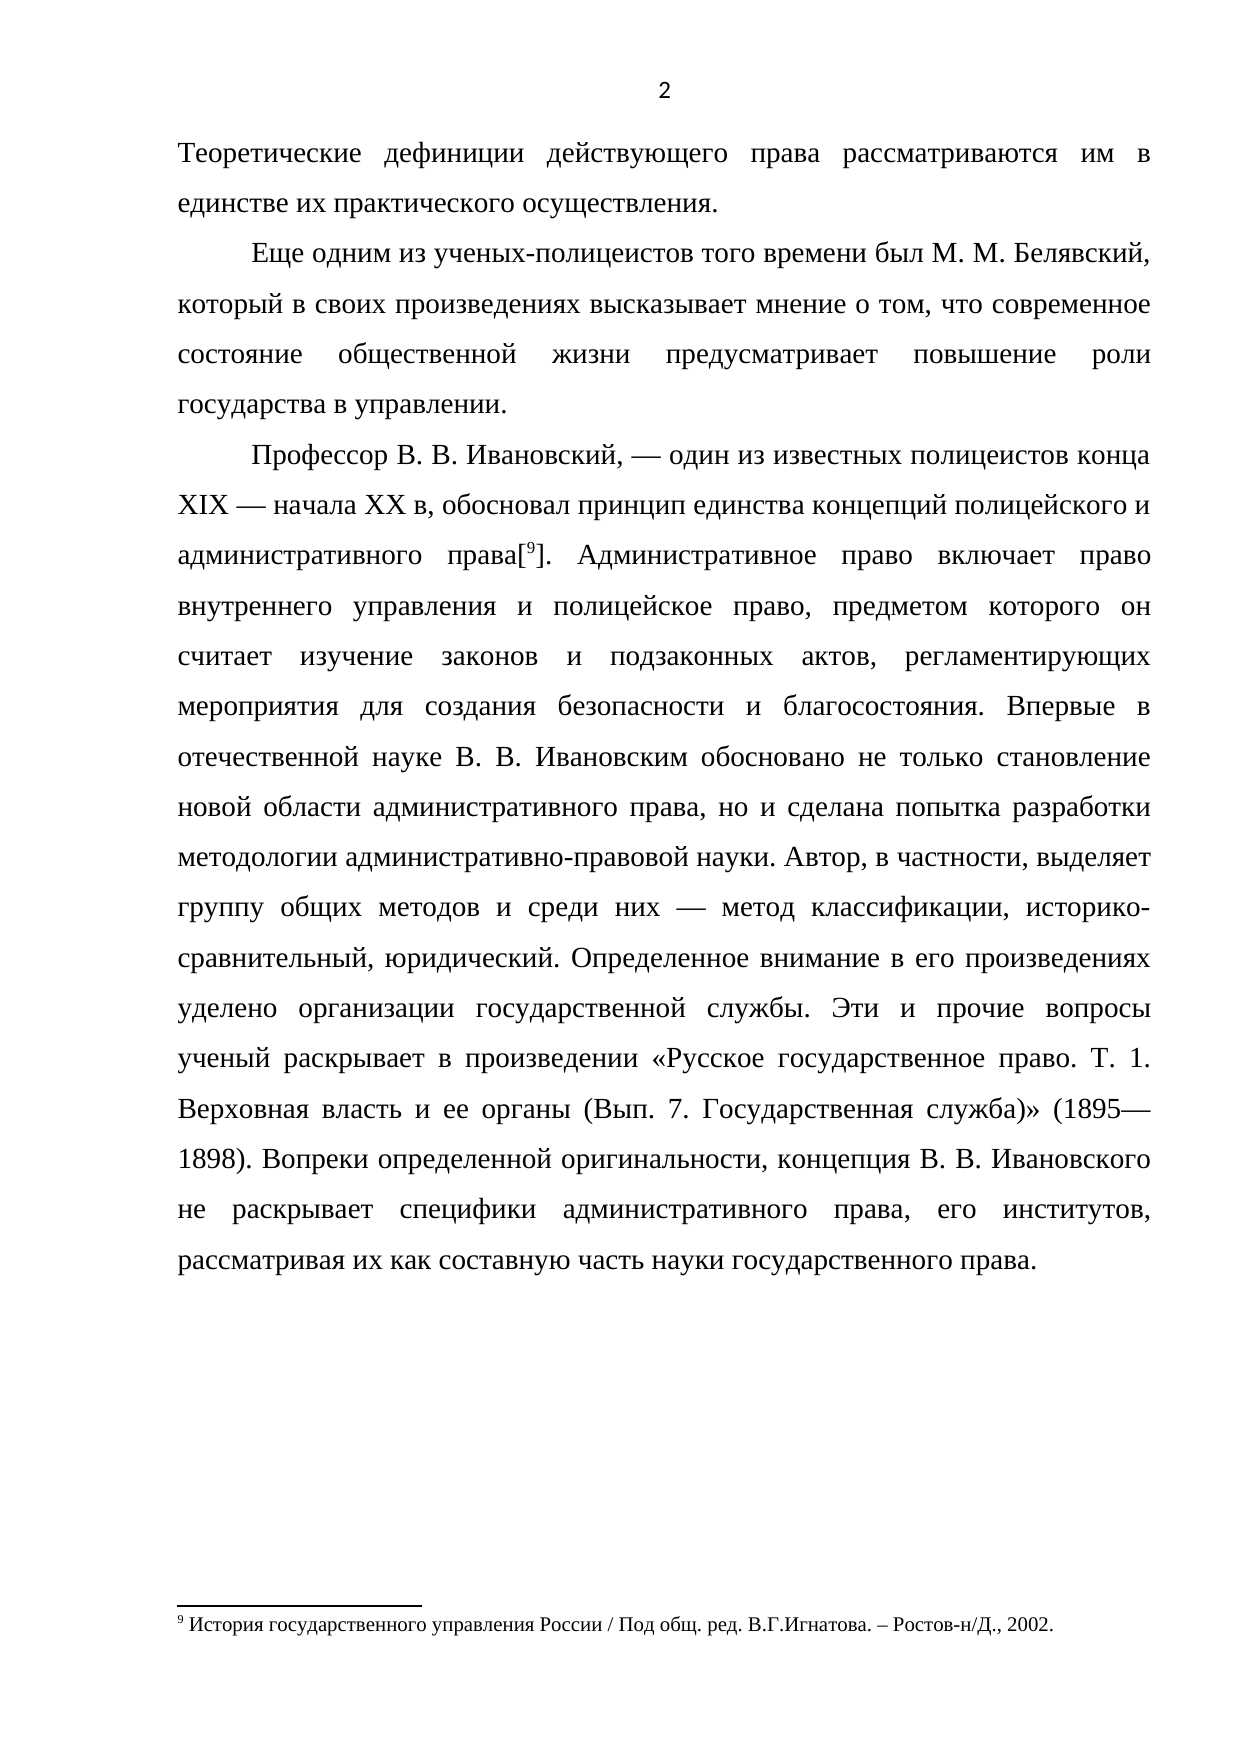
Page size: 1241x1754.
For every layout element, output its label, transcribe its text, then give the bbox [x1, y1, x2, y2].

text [177, 135, 1152, 219]
text Еще одним из ученых-полицеистов того времени был М. М. Белявский, который в своих произведениях высказывает мнение о том, что современное состояние общественной жизни предусматривает повышение роли государства в управлении. [177, 236, 1152, 420]
text Профессор В. В. Ивановский, — один из известных полицеистов конца XIX — начала XX в, обосновал принцип единства концепций полицейского и административного права[]. Административное право включает право внутреннего управления и полицейское право, предметом которого он считает изучение законов и подзаконных актов, регламентирующих мероприятия для создания безопасности и благосостояния. Впервые в отечественной науке В. В. Ивановским обосновано не только становление новой области административного права, но и сделана попытка разработки методологии административно-правовой науки. Автор, в частности, выделяет группу общих методов и среди них — метод классификации, историко-сравнительный, юридический. Определенное внимание в его произведениях уделено организации государственной службы. Эти и прочие вопросы ученый раскрывает в произведении «Русское государственное право. Т. 1. Верховная власть и ее органы (Вып. 7. Государственная служба)» (1895—1898). Вопреки определенной оригинальности, концепция В. В. Ивановского не раскрывает специфики административного права, его институтов, рассматривая их как составную часть науки государственного права. [177, 437, 1152, 1275]
